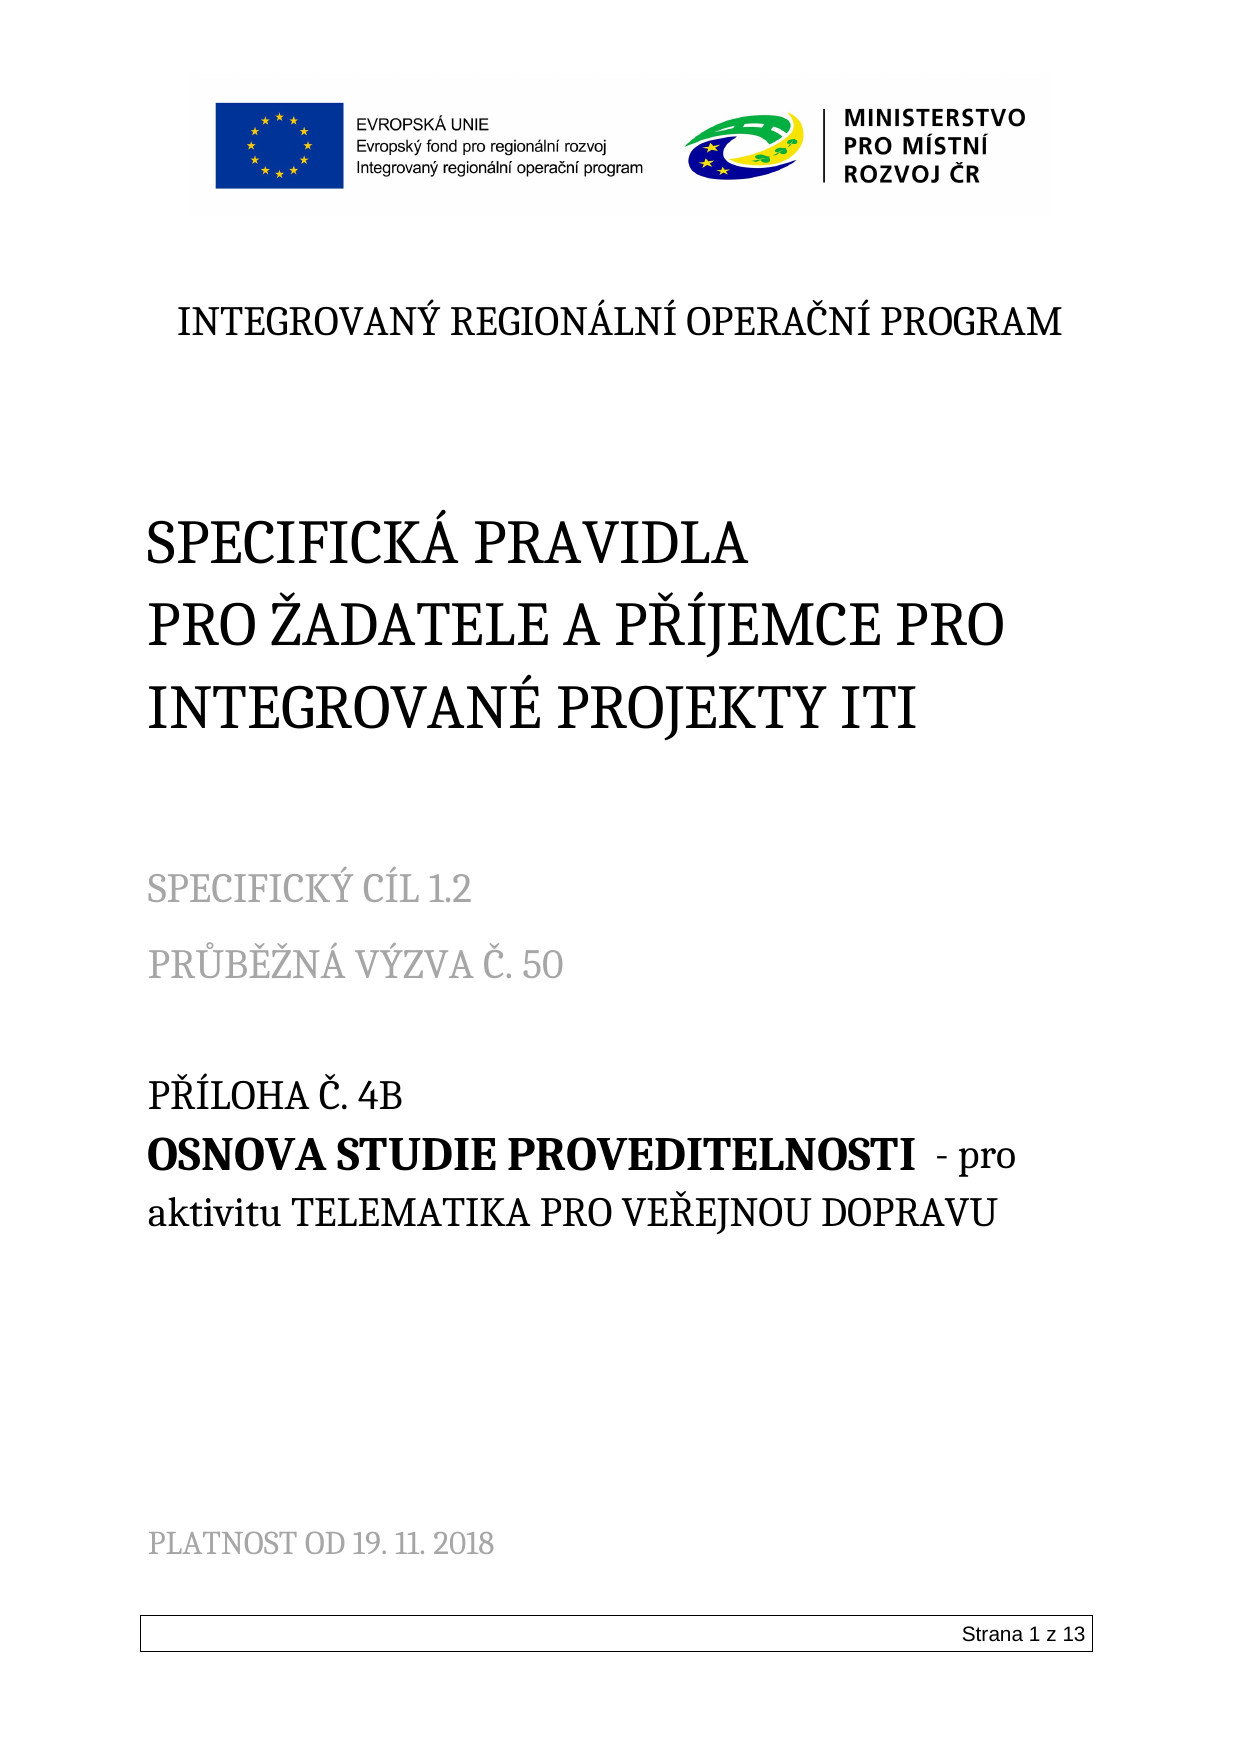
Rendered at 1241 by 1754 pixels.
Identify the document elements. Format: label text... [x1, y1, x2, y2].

text PRO ŽADATELE A PŘÍJEMCE pro integrované projekty ITI [148, 589, 1093, 744]
text INTEGROVANÝ REGIONÁLNÍ OPERAČNÍ PROGRAM [148, 298, 1093, 346]
text Specifická PRAVIDLA [148, 507, 1093, 579]
text PŘÍLOHA Č. 4B [148, 1072, 1093, 1120]
text Osnova studie proveditelnosti - pro aktivitu Telematika pro veřejnou dopravu [148, 1127, 1093, 1237]
picture [187, 73, 1053, 217]
text Specifický cíl 1.2 [148, 865, 1093, 913]
text průběžná výzva Č. 50 [148, 941, 1093, 989]
text pLATNOST OD 19. 11. 2018 [148, 1524, 1093, 1563]
